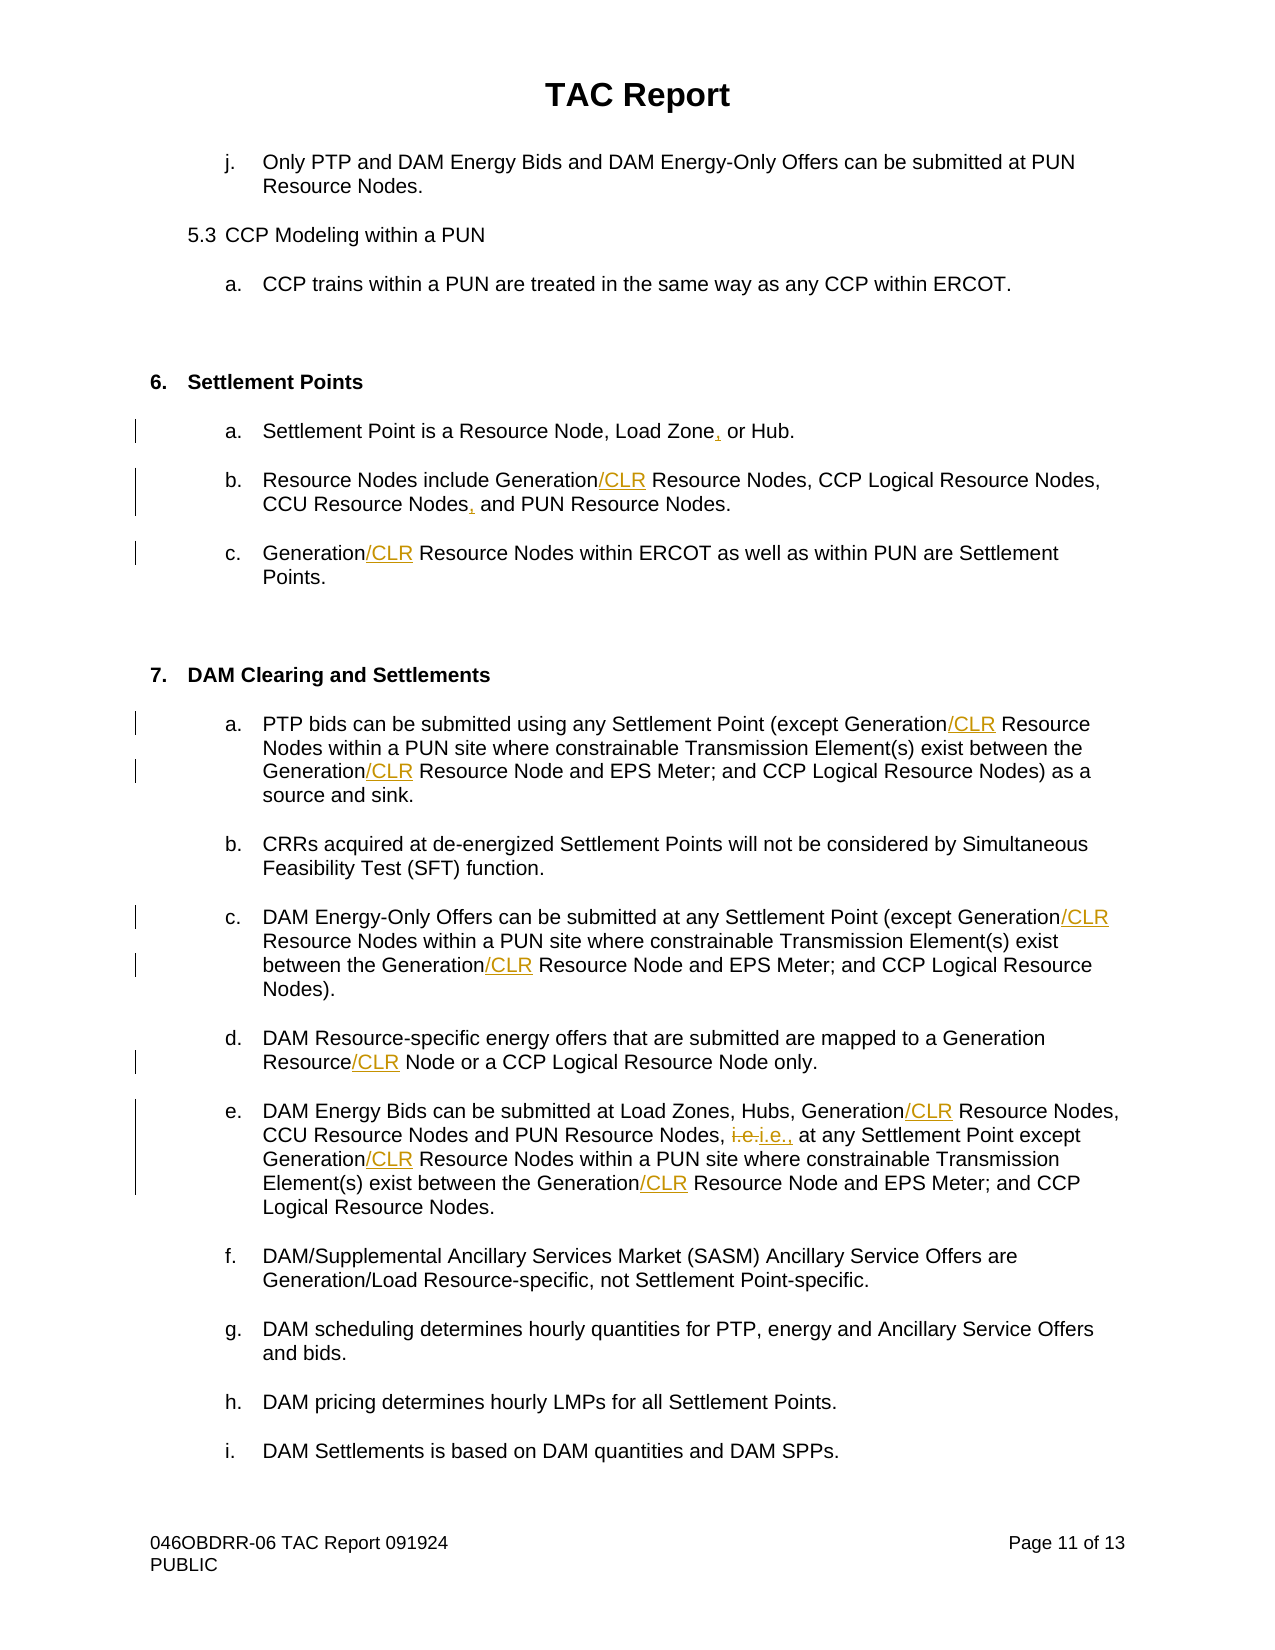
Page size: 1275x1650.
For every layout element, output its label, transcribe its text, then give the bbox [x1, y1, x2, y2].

text j. Only PTP and DAM Energy Bids and DAM Energy-Only Offers can be submitted at PUN Resource Nodes. [225, 150, 1125, 198]
text c. DAM Energy-Only Offers can be submitted at any Settlement Point (except Generation Resource Nodes within a PUN site where constrainable Transmission Element(s) exist between the Generation Resource Node and EPS Meter; and CCP Logical Resource Nodes). [225, 905, 1125, 1001]
text a. CCP trains within a PUN are treated in the same way as any CCP within ERCOT. [225, 272, 1125, 296]
text d. DAM Resource-specific energy offers that are submitted are mapped to a Generation Resource Node or a CCP Logical Resource Node only. [225, 1026, 1125, 1074]
text a. PTP bids can be submitted using any Settlement Point (except Generation Resource Nodes within a PUN site where constrainable Transmission Element(s) exist between the Generation Resource Node and EPS Meter; and CCP Logical Resource Nodes) as a source and sink. [225, 711, 1125, 807]
text b. CRRs acquired at de-energized Settlement Points will not be considered by Simultaneous Feasibility Test (SFT) function. [225, 832, 1125, 880]
text h. DAM pricing determines hourly LMPs for all Settlement Points. [225, 1389, 1125, 1413]
text a. Settlement Point is a Resource Node, Load Zone or Hub. [225, 419, 1125, 443]
text g. DAM scheduling determines hourly quantities for PTP, energy and Ancillary Service Offers and bids. [225, 1317, 1125, 1364]
text 5.3 CCP Modeling within a PUN [187, 223, 1125, 247]
text c. Generation Resource Nodes within ERCOT as well as within PUN are Settlement Points. [225, 541, 1125, 588]
text b. Resource Nodes include Generation Resource Nodes, CCP Logical Resource Nodes, CCU Resource Nodes and PUN Resource Nodes. [225, 468, 1125, 516]
text e. DAM Energy Bids can be submitted at Load Zones, Hubs, Generation Resource Nodes, CCU Resource Nodes and PUN Resource Nodes, at any Settlement Point except Generation Resource Nodes within a PUN site where constrainable Transmission Element(s) exist between the Generation Resource Node and EPS Meter; and CCP Logical Resource Nodes. [225, 1099, 1125, 1219]
text f. DAM/Supplemental Ancillary Services Market (SASM) Ancillary Service Offers are Generation/Load Resource-specific, not Settlement Point-specific. [225, 1244, 1125, 1292]
text i. DAM Settlements is based on DAM quantities and DAM SPPs. [225, 1438, 1125, 1462]
text 6. Settlement Points [150, 370, 1125, 394]
text 7. DAM Clearing and Settlements [150, 662, 1125, 686]
